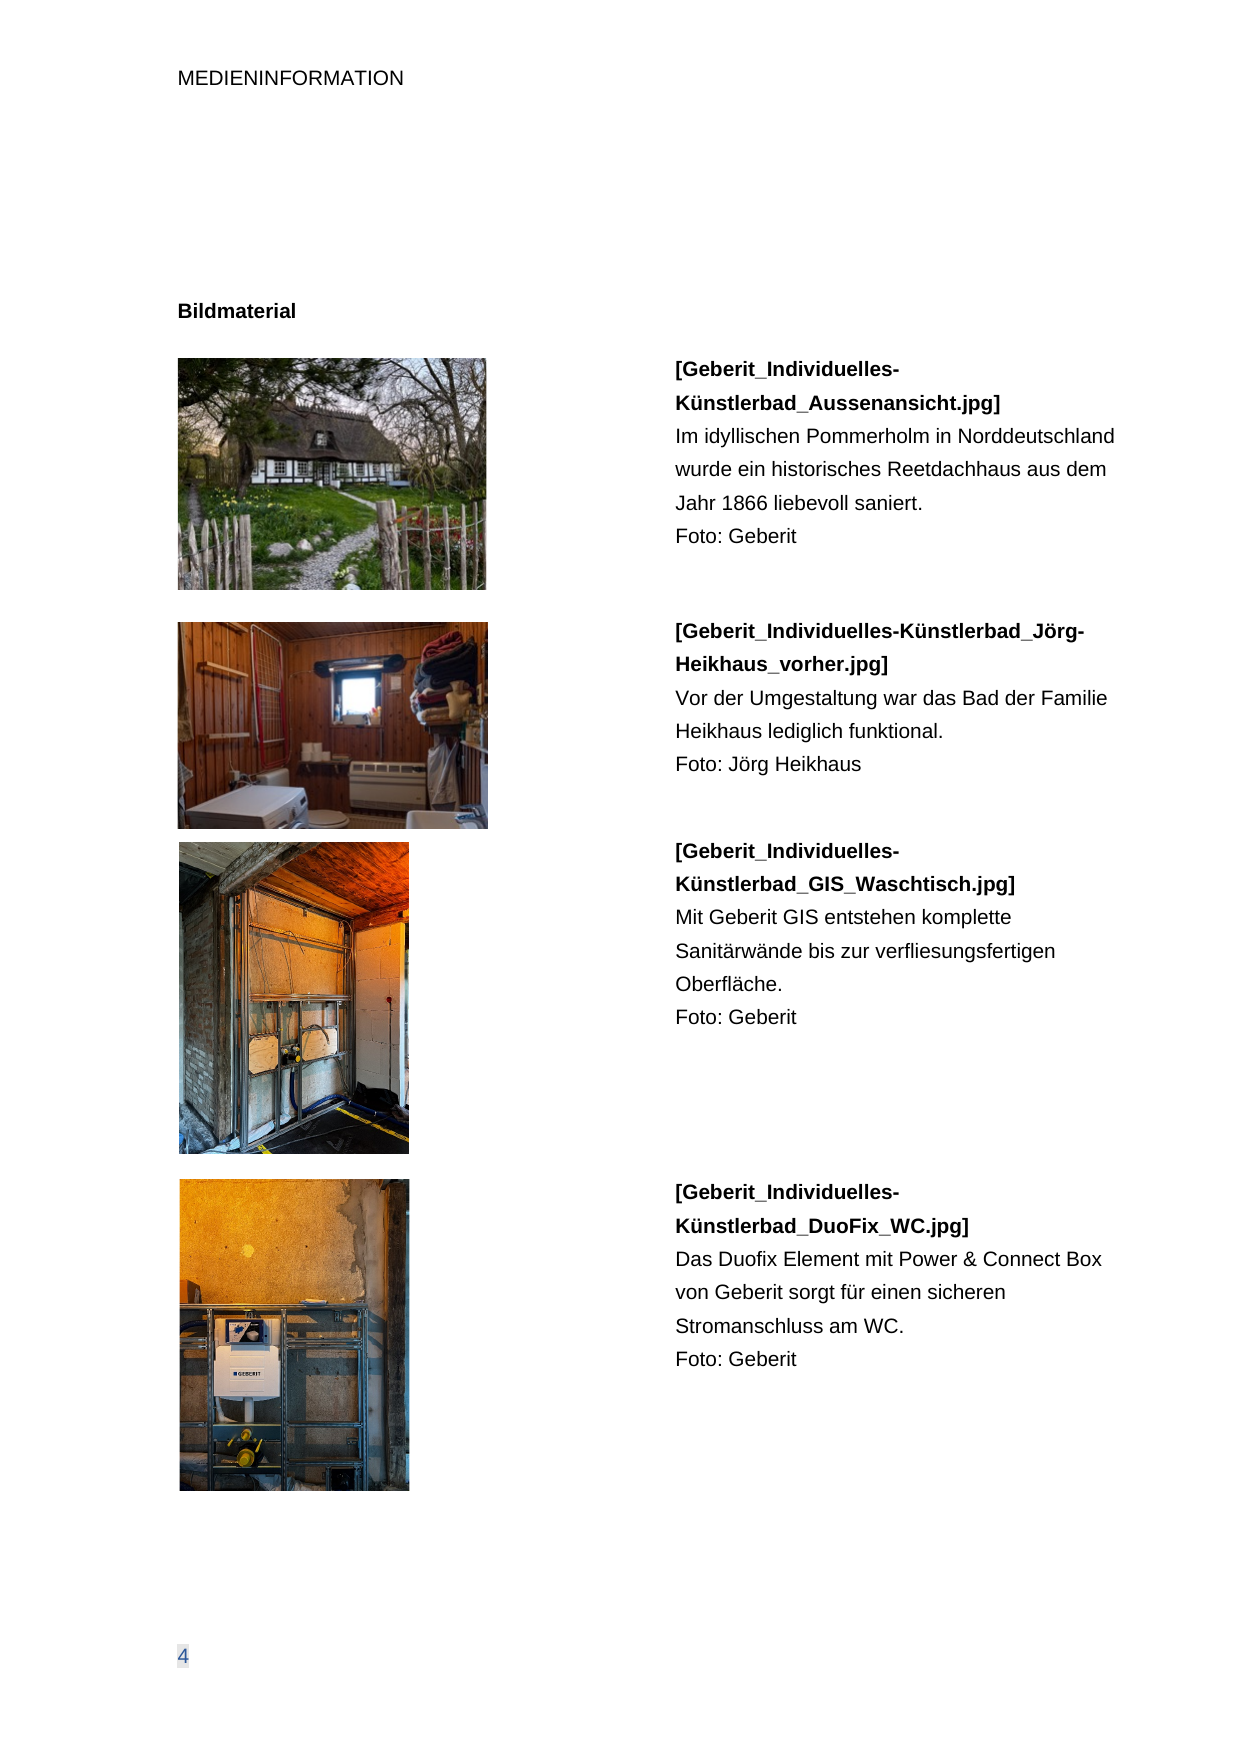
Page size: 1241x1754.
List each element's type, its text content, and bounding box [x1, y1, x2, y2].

table_cell [Geberit_Individuelles-Künstlerbad_DuoFix_WC.jpg] Das Duofix Element mit Power & Connect Box von Geberit sorgt für einen sicheren Stromanschluss am WC. Foto: Geberit [664, 1173, 1151, 1523]
table_cell [177, 612, 664, 831]
table_header [Geberit_Individuelles-Künstlerbad_Aussenansicht.jpg] Im idyllischen Pommerholm in Norddeutschland wurde ein historisches Reetdachhaus aus dem Jahr 1866 liebevoll saniert. Foto: Geberit [664, 350, 1151, 612]
table_cell [Geberit_Individuelles-Künstlerbad_GIS_Waschtisch.jpg] Mit Geberit GIS entstehen komplette Sanitärwände bis zur verfliesungsfertigen Oberfläche. Foto: Geberit [664, 831, 1151, 1173]
picture [178, 1179, 410, 1489]
picture [177, 842, 409, 1152]
table_header [177, 350, 664, 612]
picture [177, 622, 488, 829]
table_cell [177, 1173, 664, 1523]
picture [177, 358, 487, 590]
table_cell [Geberit_Individuelles-Künstlerbad_Jörg-Heikhaus_vorher.jpg] Vor der Umgestaltung war das Bad der Familie Heikhaus lediglich funktional. Foto: Jörg Heikhaus [664, 612, 1151, 831]
table_cell [177, 831, 664, 1173]
text Bildmaterial [177, 292, 1152, 325]
